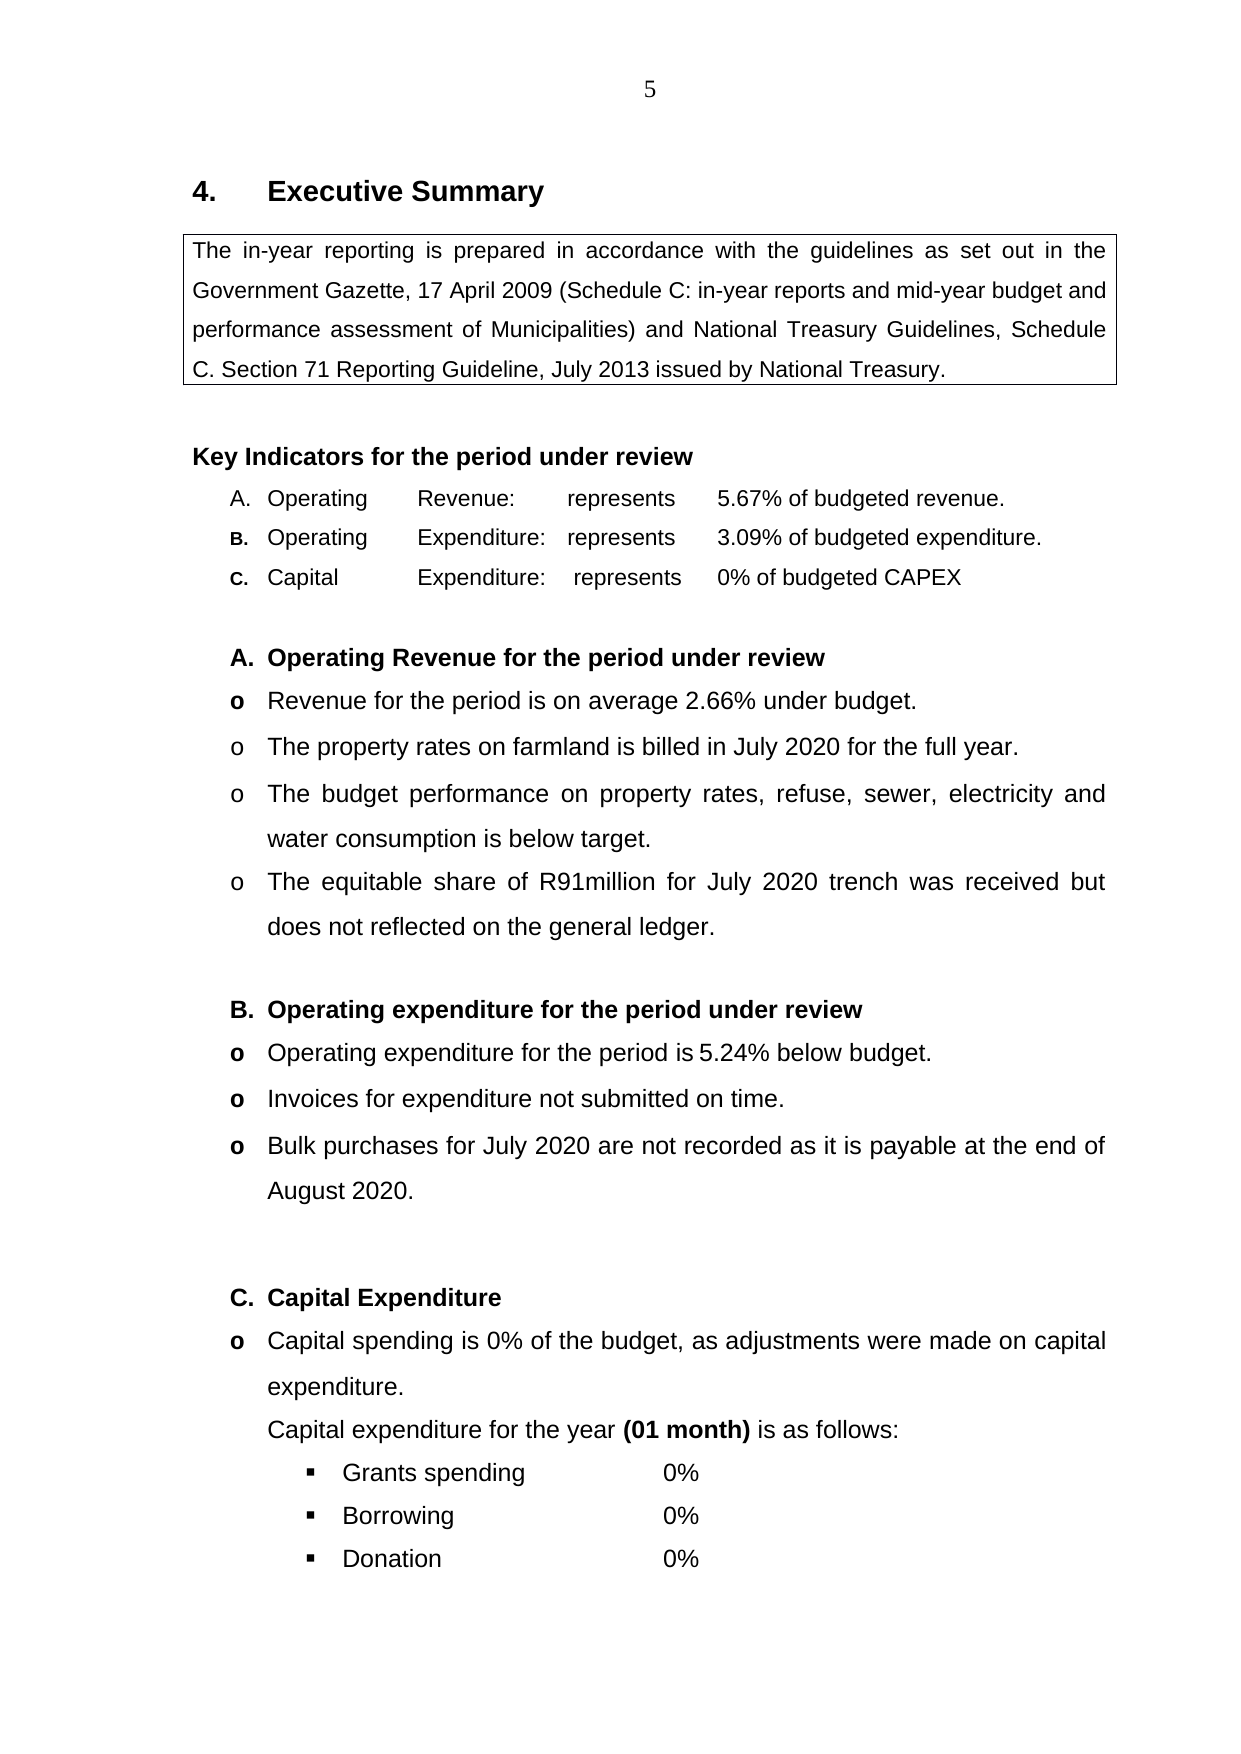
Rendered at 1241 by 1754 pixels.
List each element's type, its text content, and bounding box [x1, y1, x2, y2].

text The in-year reporting is prepared in accordance with the guidelines as set out in the Government Gazette, 17 April 2009 (Schedule C: in-year reports and mid-year budget and performance assessment of Municipalities) and National Treasury Guidelines, Schedule C. Section 71 Reporting Guideline, July 2013 issued by National Treasury. [184, 235, 1116, 384]
list Operating Expenditure: represents 3.09% of budgeted expenditure. [229, 524, 1107, 551]
list Capital Expenditure: represents 0% of budgeted CAPEX [229, 564, 1107, 590]
text Key Indicators for the period under review [192, 442, 1107, 470]
list The property rates on farmland is billed in July 2020 for the full year. [229, 732, 1107, 763]
list Capital spending is 0% of the budget, as adjustments were made on capital expenditure. [229, 1326, 1107, 1400]
list Donation 0% [304, 1544, 1107, 1573]
list Revenue for the period is on average 2.66% under budget. [229, 686, 1107, 717]
list Operating expenditure for the period is 5.24% below budget. [229, 1038, 1107, 1069]
list Grants spending 0% [304, 1458, 1107, 1487]
list Bulk purchases for July 2020 are not recorded as it is payable at the end of August 2020. [229, 1131, 1107, 1205]
list Borrowing 0% [304, 1501, 1107, 1530]
list The budget performance on property rates, refuse, sewer, electricity and water consumption is below target. [229, 778, 1107, 853]
list Operating expenditure for the period under review [229, 995, 1107, 1024]
list Capital expenditure for the year (01 month) is as follows: [267, 1415, 1107, 1443]
text 4. Executive Summary [192, 174, 1107, 208]
list Capital Expenditure [229, 1283, 1107, 1312]
list Operating Revenue for the period under review [229, 643, 1107, 671]
list Invoices for expenditure not submitted on time. [229, 1084, 1107, 1115]
list Operating Revenue: represents 5.67% of budgeted revenue. [229, 485, 1107, 511]
list The equitable share of R91million for July 2020 trench was received but does not reflected on the general ledger. [229, 867, 1107, 941]
